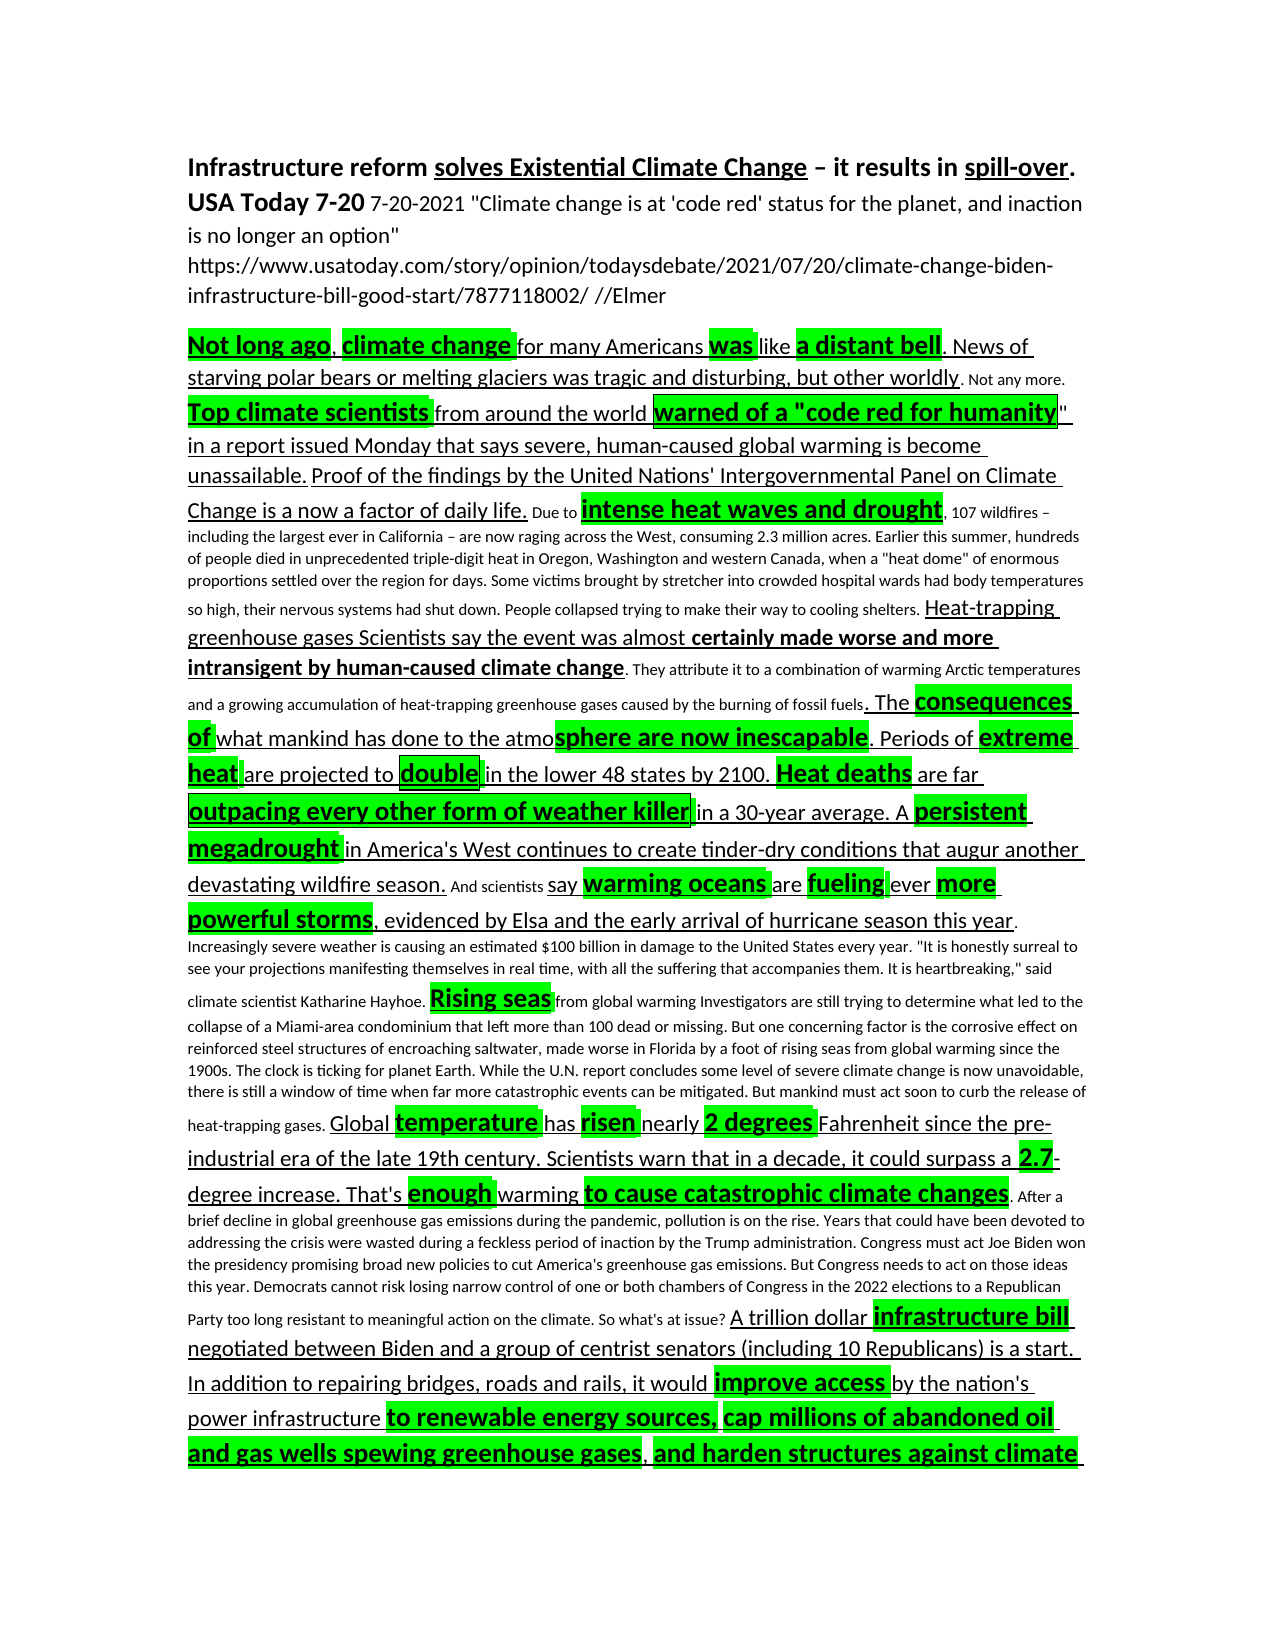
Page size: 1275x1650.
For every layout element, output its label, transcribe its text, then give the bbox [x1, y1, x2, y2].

text USA Today 7-20 7-20-2021 "Climate change is at 'code red' status for the planet, and inaction is no longer an option" https://www.usatoday.com/story/opinion/todaysdebate/2021/07/20/climate-change-biden-infrastructure-bill-good-start/7877118002/ //Elmer [187, 186, 1087, 309]
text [187, 328, 1087, 1469]
subtitle Infrastructure reform solves Existential Climate Change – it results in spill-over. [187, 150, 1087, 183]
